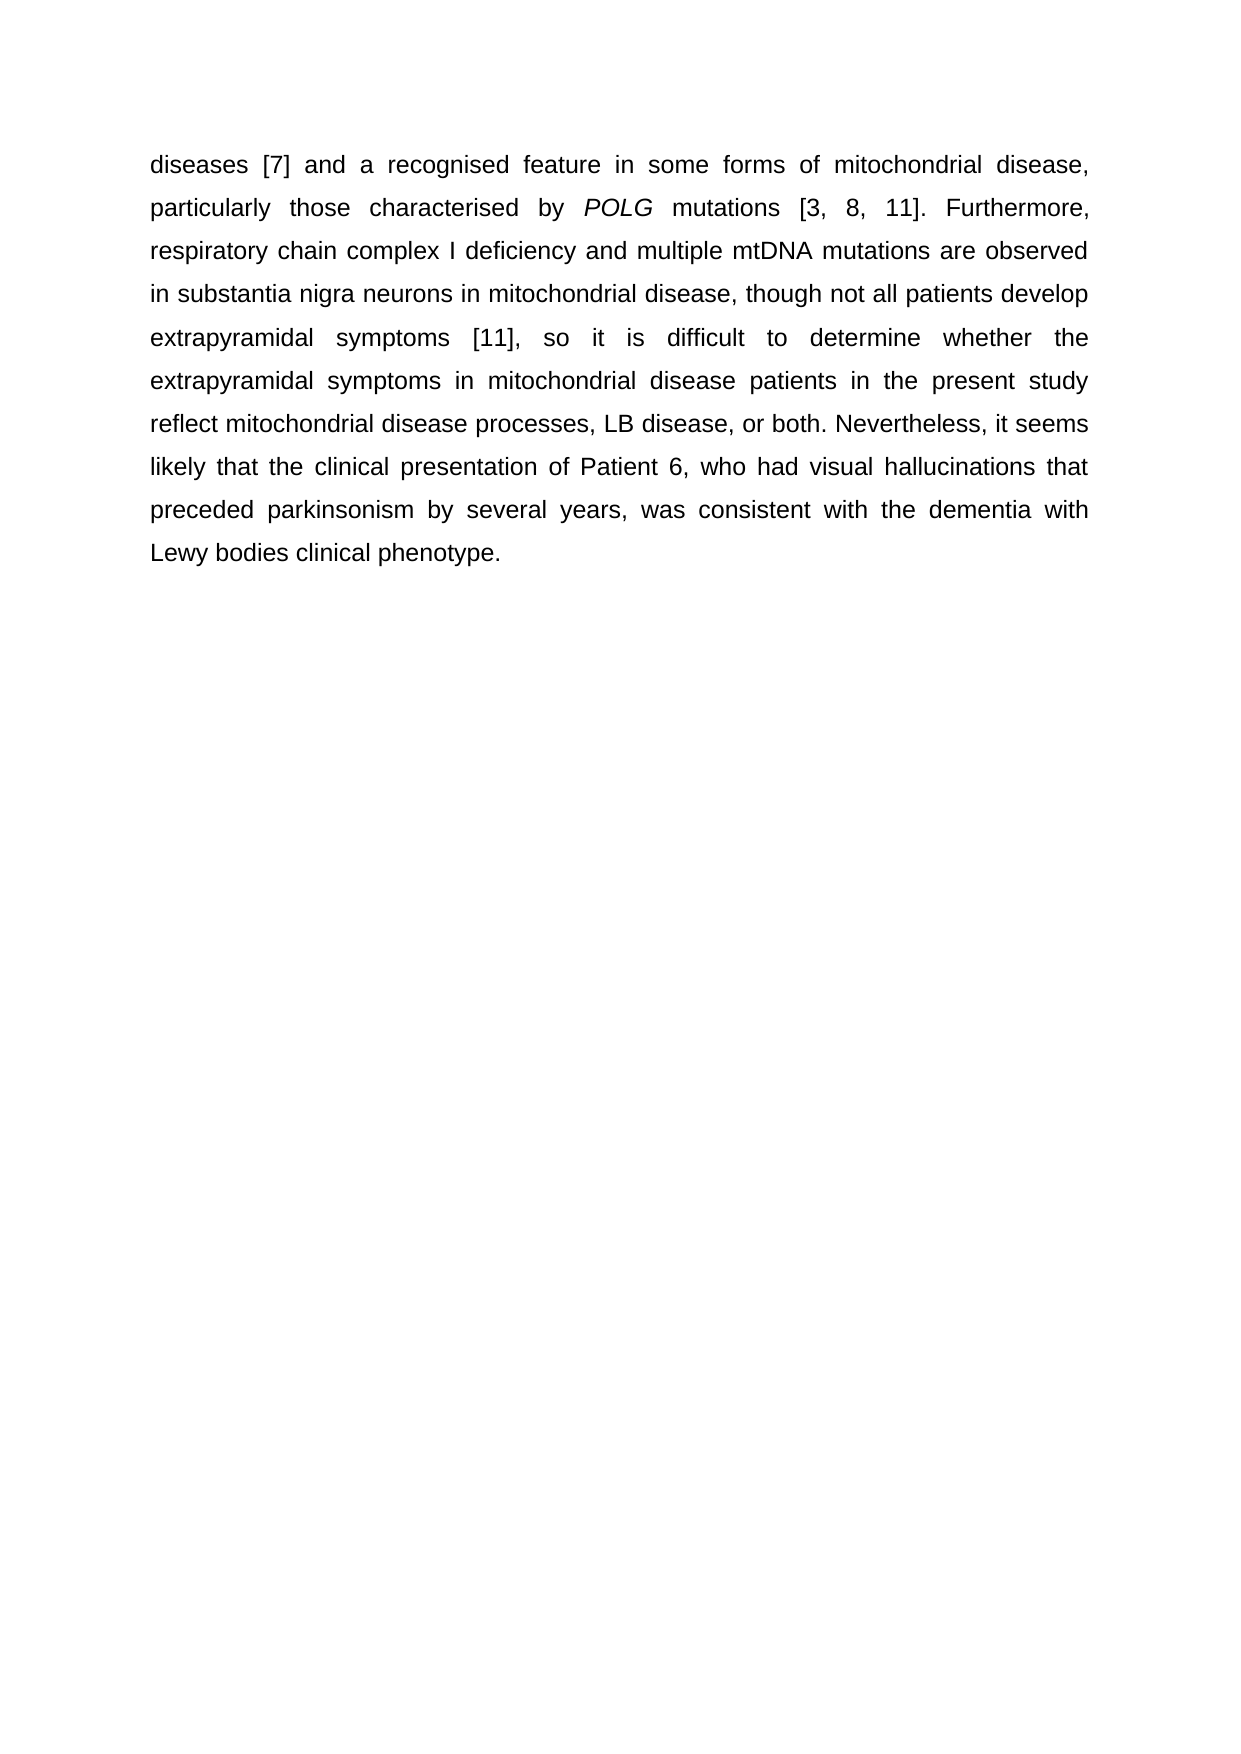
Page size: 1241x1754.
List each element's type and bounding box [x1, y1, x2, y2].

text [150, 150, 1090, 567]
